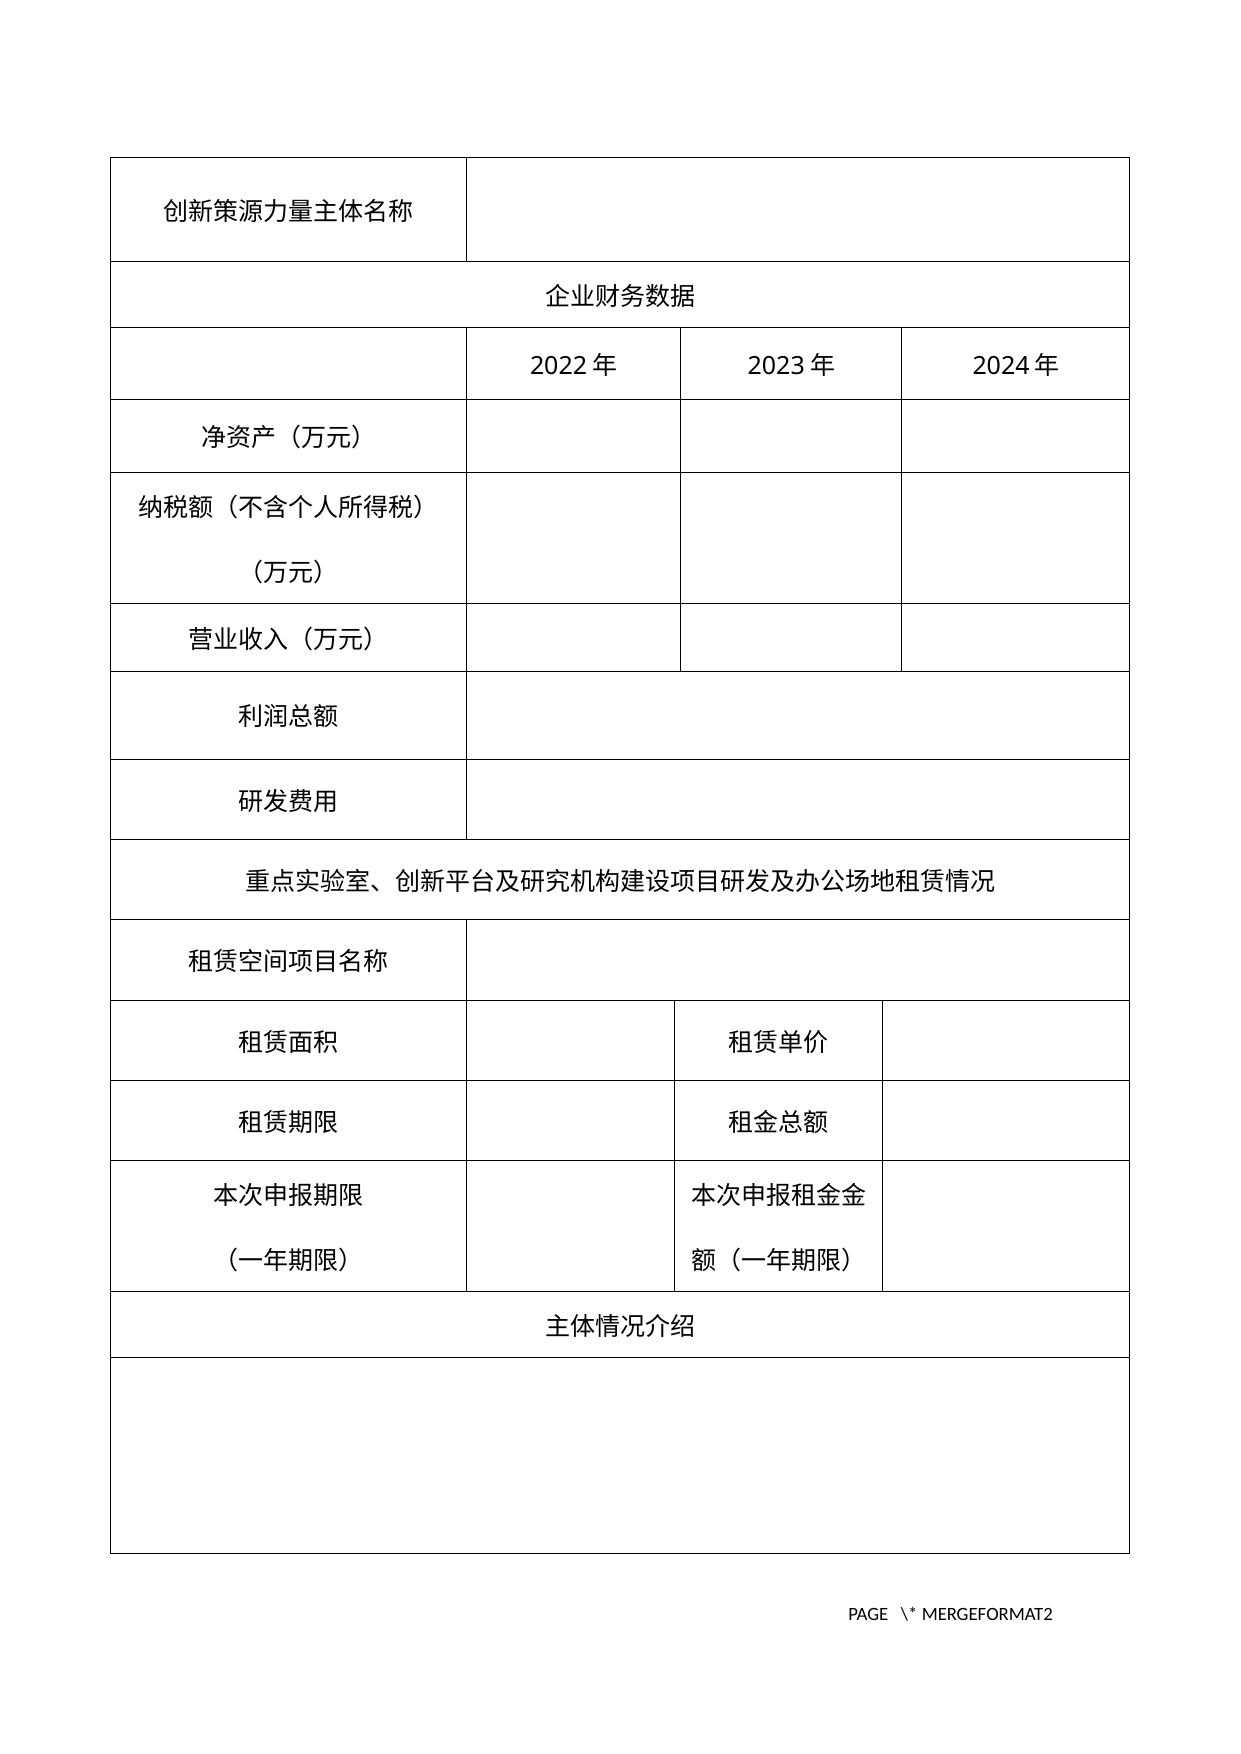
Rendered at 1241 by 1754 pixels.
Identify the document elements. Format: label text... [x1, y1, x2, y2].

table_cell [467, 158, 1129, 261]
table_cell 本次申报期限 （一年期限） [111, 1161, 466, 1291]
table_cell [681, 604, 901, 671]
table_cell 租赁单价 [675, 1001, 882, 1080]
table_cell 研发费用 [111, 760, 466, 839]
table_cell 租金总额 [675, 1081, 882, 1160]
table_cell 利润总额 [111, 672, 466, 758]
table_cell 2022年 [467, 328, 680, 399]
table_cell [111, 1358, 1129, 1553]
table_cell [681, 473, 901, 603]
table_cell 本次申报租金金额（一年期限） [675, 1161, 882, 1291]
table_cell [467, 1081, 674, 1160]
table_cell [467, 760, 1129, 839]
table_cell [467, 400, 680, 472]
table_cell 租赁期限 [111, 1081, 466, 1160]
table_cell [883, 1081, 1129, 1160]
table_cell 租赁面积 [111, 1001, 466, 1080]
table_cell [467, 920, 1129, 1000]
table_cell [467, 672, 1129, 758]
table_cell [467, 1001, 674, 1080]
table_cell [902, 473, 1129, 603]
table_cell [681, 400, 901, 472]
table_cell 净资产（万元） [111, 400, 466, 472]
table_cell [883, 1161, 1129, 1291]
table_cell [883, 1001, 1129, 1080]
table_cell [111, 328, 466, 399]
table_cell 2024年 [902, 328, 1129, 399]
table_cell [902, 400, 1129, 472]
table_cell 营业收入（万元） [111, 604, 466, 671]
table_cell 创新策源力量主体名称 [111, 158, 466, 261]
table_cell [467, 1161, 674, 1291]
table_cell 租赁空间项目名称 [111, 920, 466, 1000]
table_cell 重点实验室、创新平台及研究机构建设项目研发及办公场地租赁情况 [111, 840, 1129, 919]
table_cell [902, 604, 1129, 671]
table_cell 企业财务数据 [111, 262, 1129, 327]
table_cell [467, 473, 680, 603]
table_cell [467, 604, 680, 671]
table_cell 主体情况介绍 [111, 1292, 1129, 1357]
table_cell 纳税额（不含个人所得税） （万元） [111, 473, 466, 603]
table_cell 2023年 [681, 328, 901, 399]
